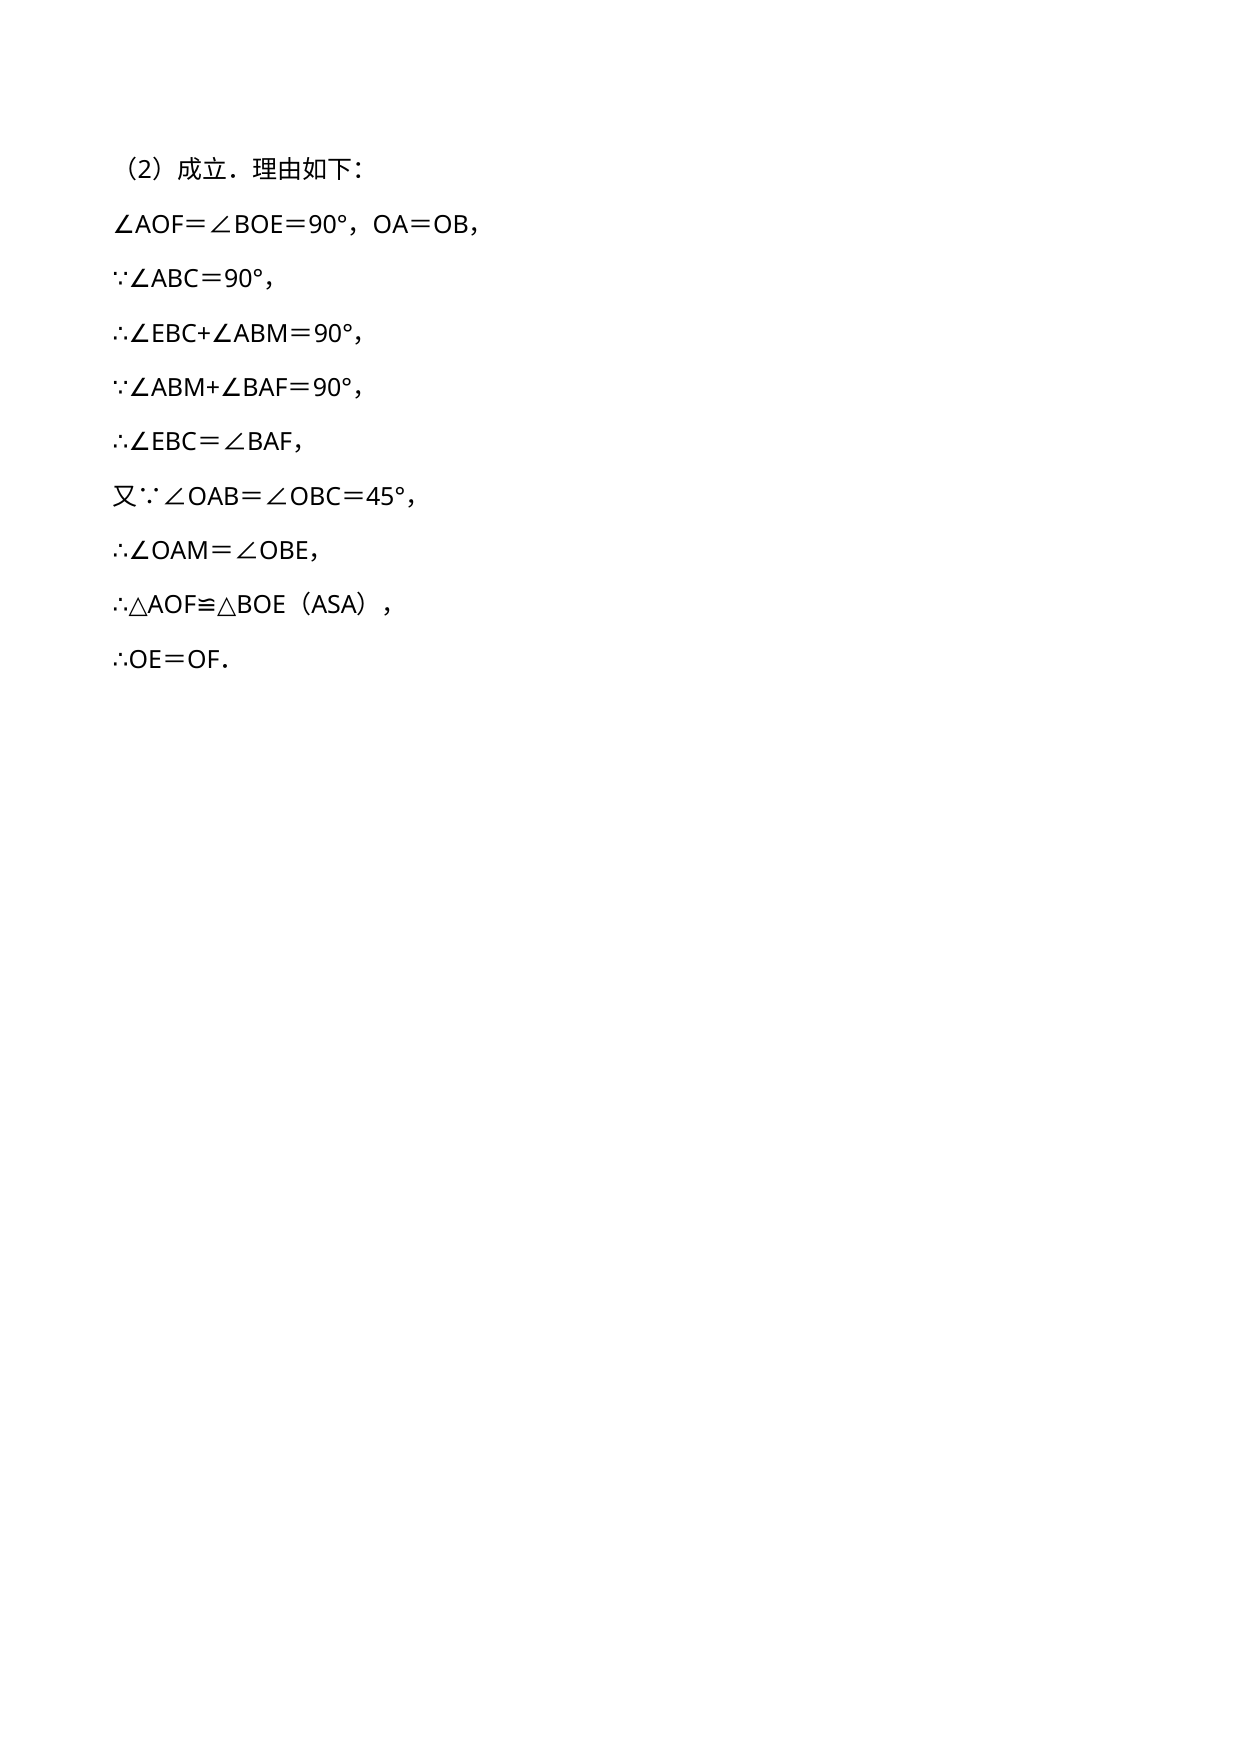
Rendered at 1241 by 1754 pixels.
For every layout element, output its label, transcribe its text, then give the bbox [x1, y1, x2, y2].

text ∠AOF＝∠BOE＝90°，OA＝OB， [112, 204, 1128, 241]
text ∵∠ABM+∠BAF＝90°， [112, 367, 1128, 404]
text （2）成立．理由如下： [112, 150, 1128, 186]
text ∴OE＝OF． [112, 639, 1128, 676]
text ∵∠ABC＝90°， [112, 259, 1128, 295]
text ∴∠EBC＝∠BAF， [112, 422, 1128, 458]
text 又∵∠OAB＝∠OBC＝45°， [112, 476, 1128, 512]
text ∴△AOF≌△BOE（ASA）， [112, 585, 1128, 621]
text ∴∠OAM＝∠OBE， [112, 531, 1128, 567]
text ∴∠EBC+∠ABM＝90°， [112, 313, 1128, 349]
